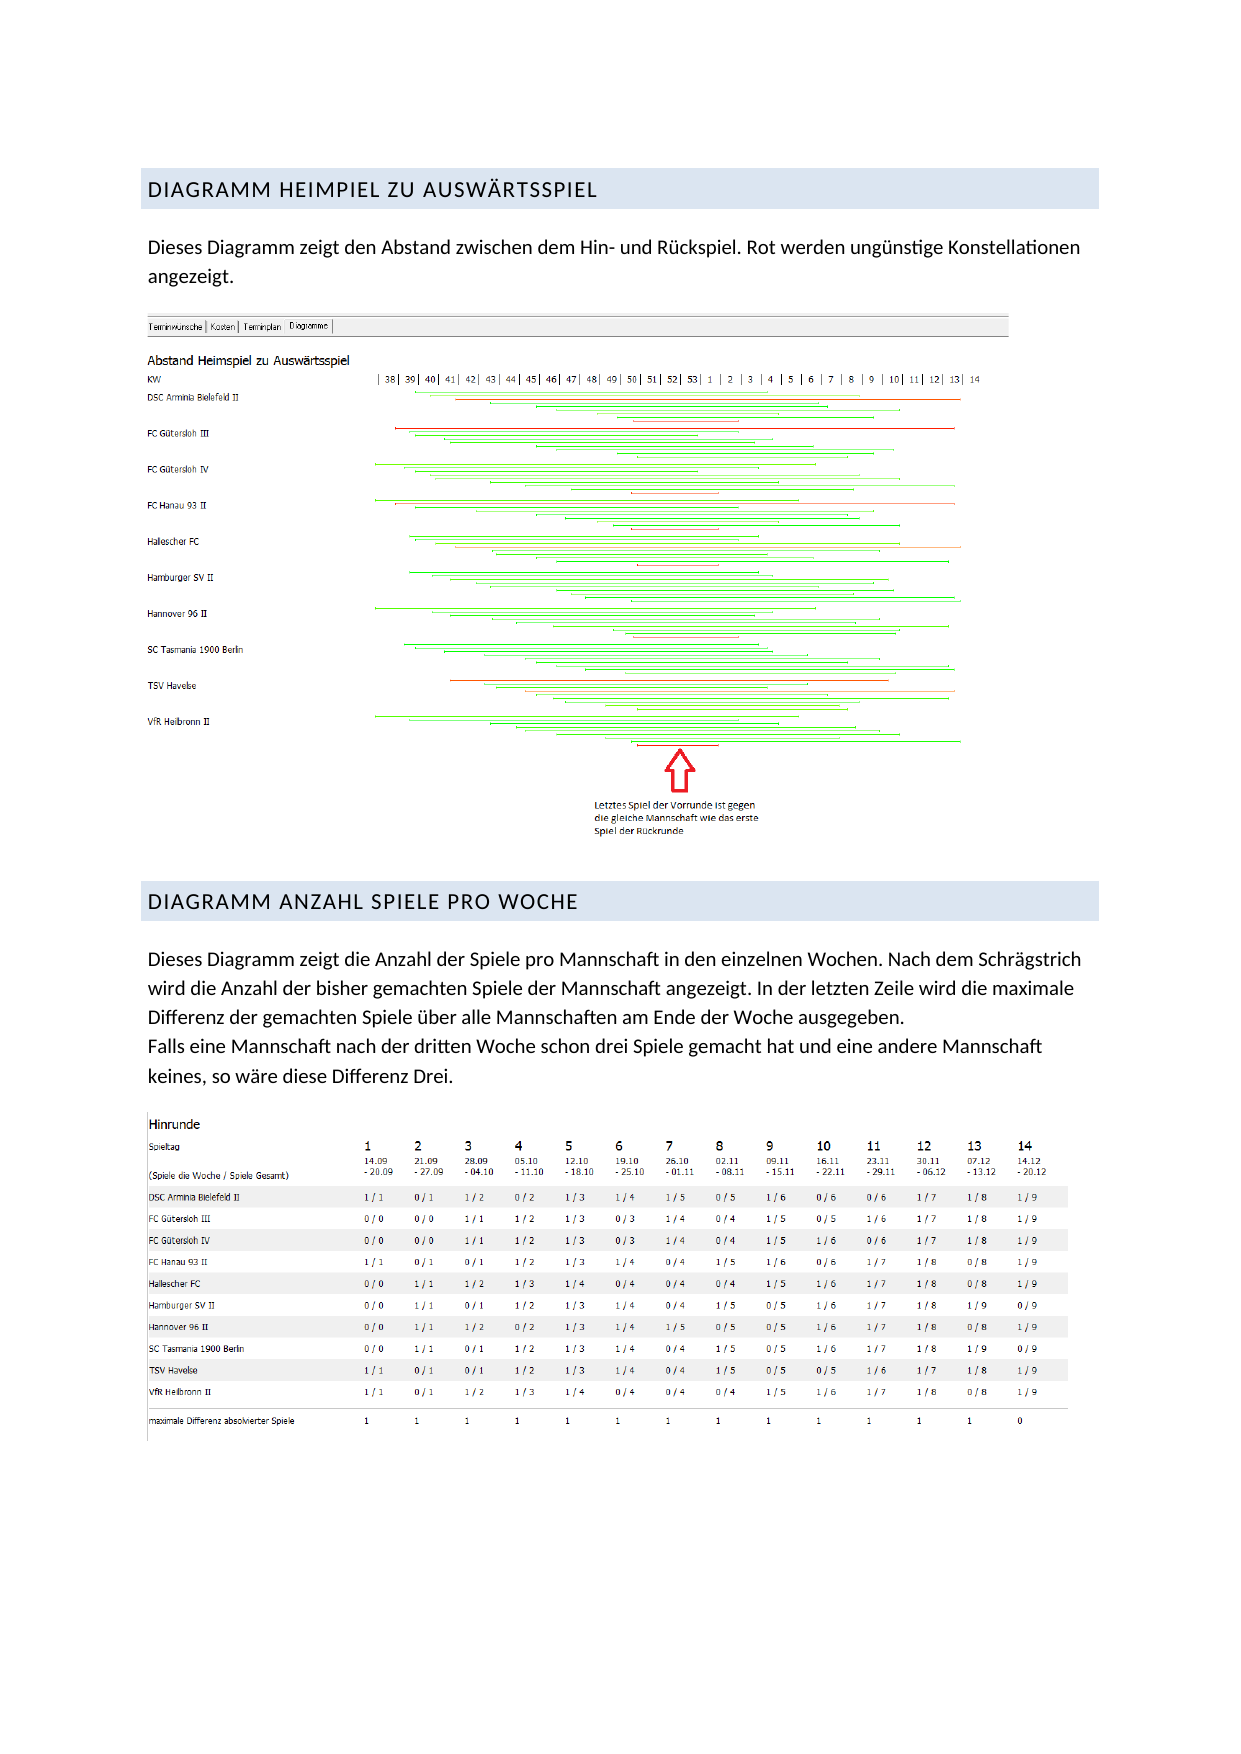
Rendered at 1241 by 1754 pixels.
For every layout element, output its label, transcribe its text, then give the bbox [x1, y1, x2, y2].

text Dieses Diagramm zeigt den Abstand zwischen dem Hin- und Rückspiel. Rot werden ungünstige Konstellationen angezeigt. [148, 234, 1093, 288]
subtitle Diagramm Anzahl Spiele pro Woche [148, 887, 1093, 915]
subtitle Diagramm Heimpiel zu Auswärtsspiel [148, 175, 1093, 203]
text Dieses Diagramm zeigt die Anzahl der Spiele pro Mannschaft in den einzelnen Wochen. Nach dem Schrägstrich wird die Anzahl der bisher gemachten Spiele der Mannschaft angezeigt. In der letzten Zeile wird die maximale Differenz der gemachten Spiele über alle Mannschaften am Ende der Woche ausgegeben. Falls eine Mannschaft nach der dritten Woche schon drei Spiele gemacht hat und eine andere Mannschaft keines, so wäre diese Differenz Drei. [148, 946, 1093, 1088]
picture [147, 1112, 1091, 1441]
picture [147, 313, 1009, 857]
